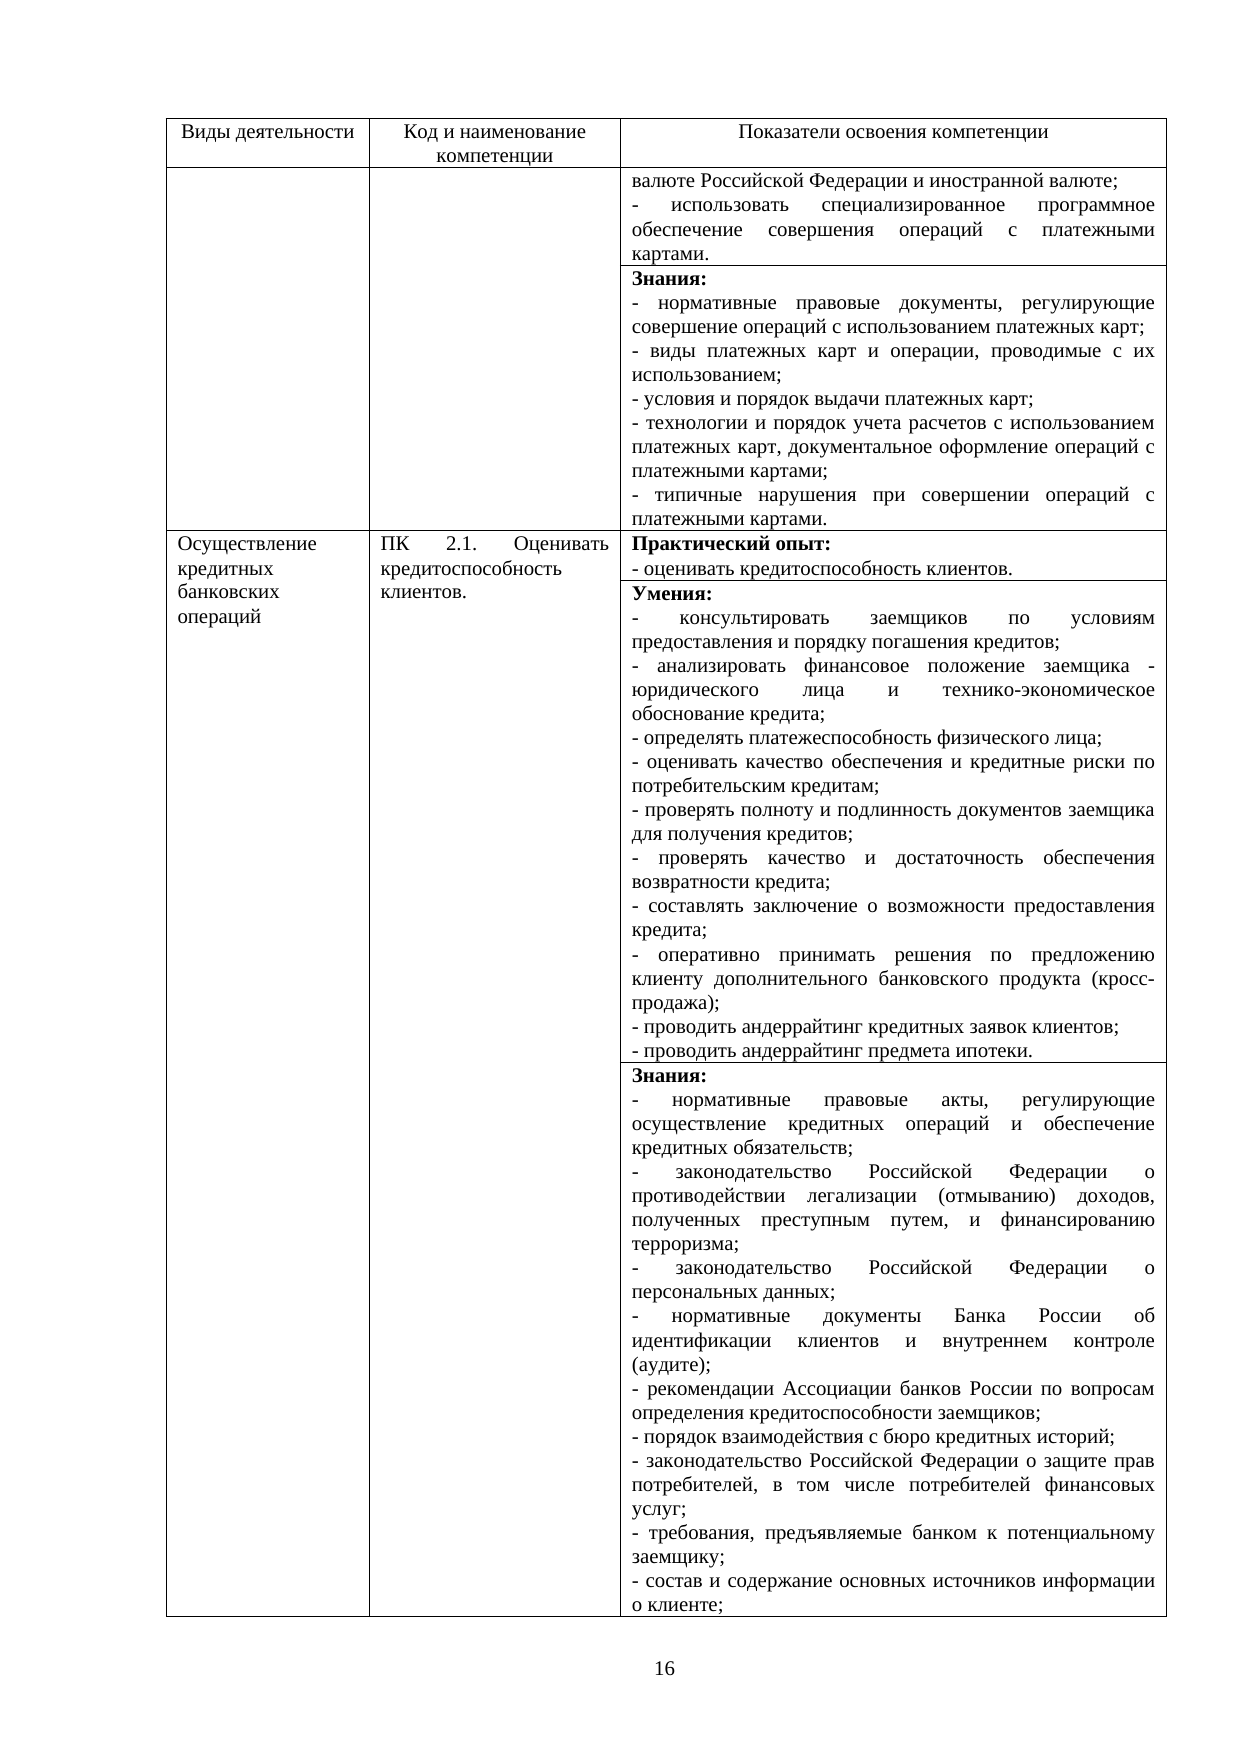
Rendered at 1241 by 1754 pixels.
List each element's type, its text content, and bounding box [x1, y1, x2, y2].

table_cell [621, 1063, 1166, 1616]
table_cell Знания: - нормативные правовые документы, регулирующие совершение операций с использованием платежных карт; - виды платежных карт и операции, проводимые с их использованием; - условия и порядок выдачи платежных карт; - технологии и порядок учета расчетов с использованием платежных карт, документальное оформление операций с платежными картами; - типичные нарушения при совершении операций с платежными картами. [621, 266, 1166, 530]
table_cell ПК 2.1. Оценивать кредитоспособность клиентов. [370, 531, 620, 1616]
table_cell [621, 168, 1166, 264]
table_cell Практический опыт: - оценивать кредитоспособность клиентов. [621, 531, 1166, 579]
table_cell Умения: - консультировать заемщиков по условиям предоставления и порядку погашения кредитов; - анализировать финансовое положение заемщика - юридического лица и технико-экономическое обоснование кредита; - определять платежеспособность физического лица; - оценивать качество обеспечения и кредитные риски по потребительским кредитам; - проверять полноту и подлинность документов заемщика для получения кредитов; - проверять качество и достаточность обеспечения возвратности кредита; - составлять заключение о возможности предоставления кредита; - оперативно принимать решения по предложению клиенту дополнительного банковского продукта (кросс-продажа); - проводить андеррайтинг кредитных заявок клиентов; - проводить андеррайтинг предмета ипотеки. [621, 581, 1166, 1062]
table_cell Осуществление кредитных банковских операций [167, 531, 369, 1616]
table_header Показатели освоения компетенции [621, 119, 1166, 167]
table_header Код и наименование компетенции [370, 119, 620, 167]
table_header Виды деятельности [167, 119, 369, 167]
